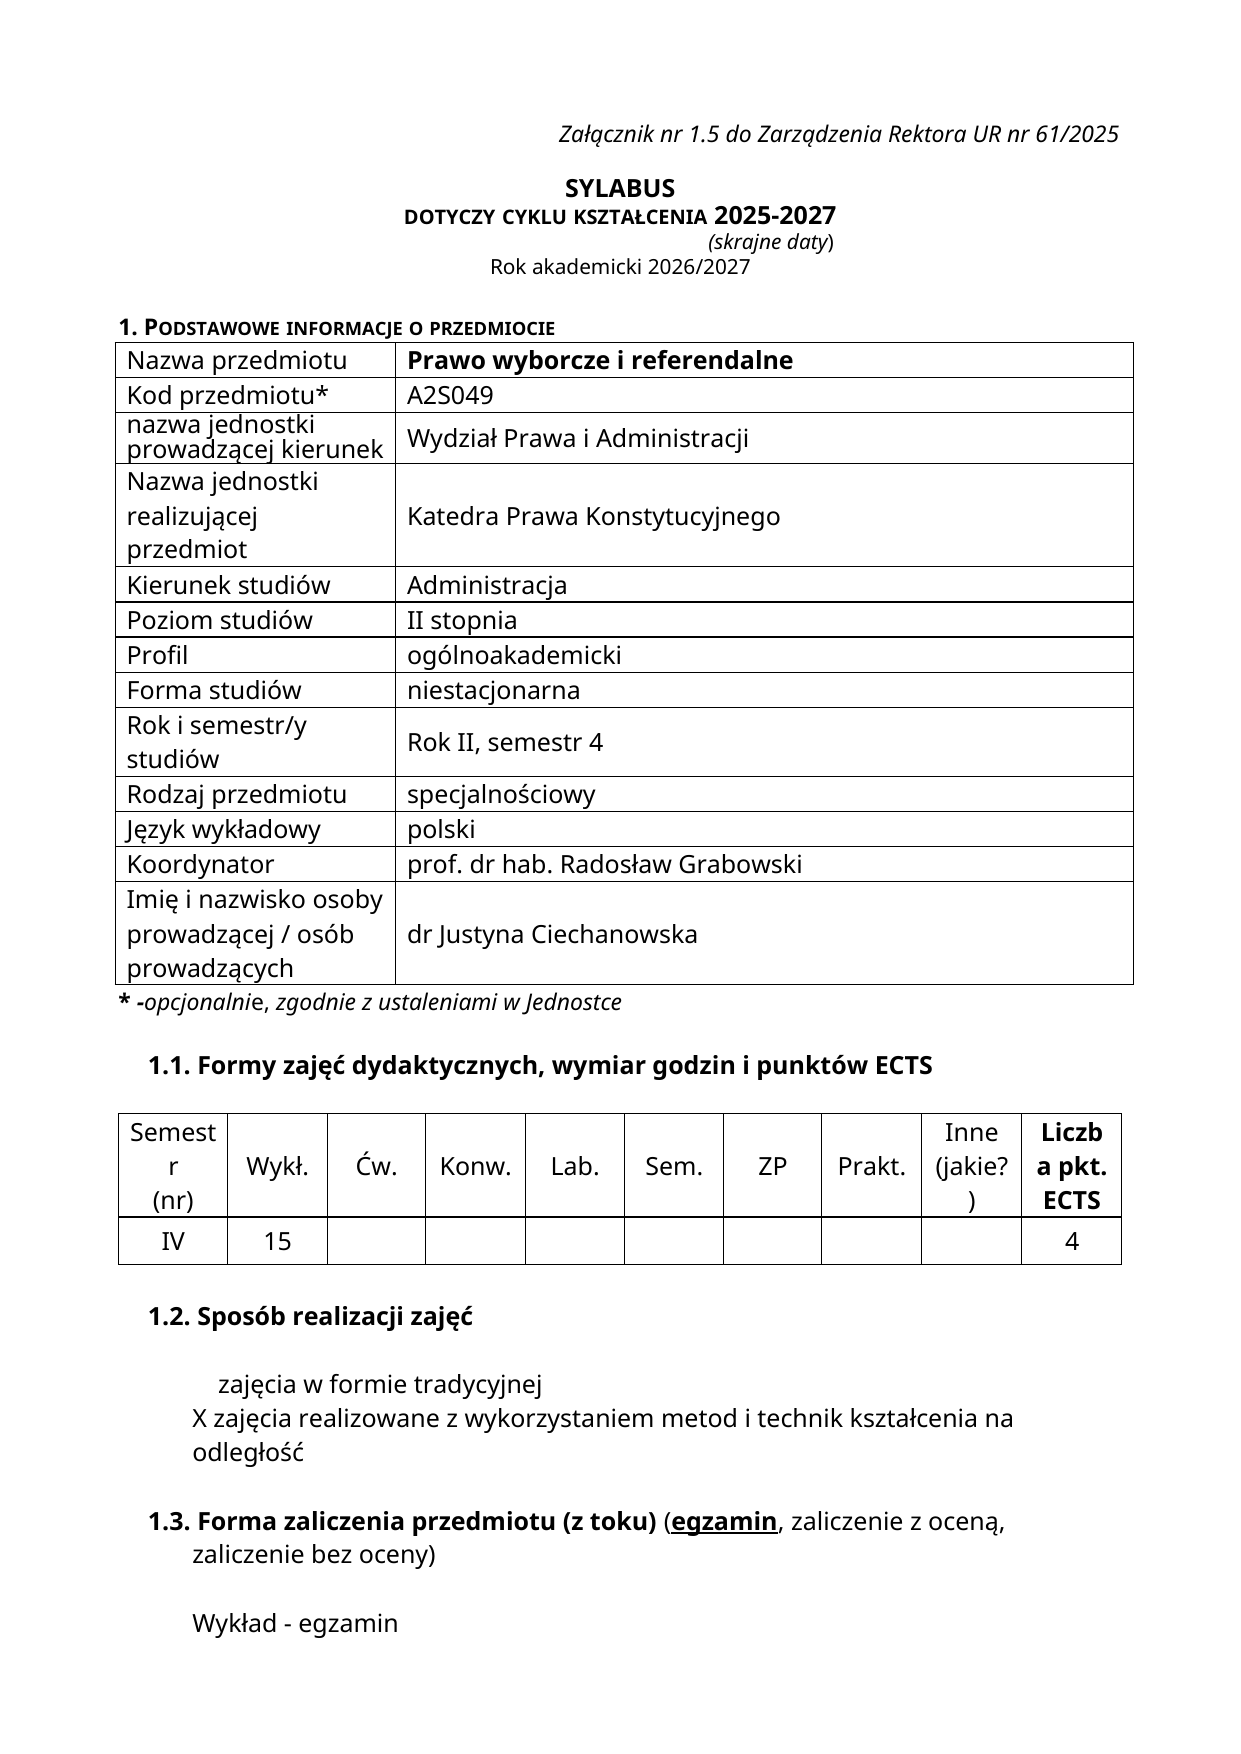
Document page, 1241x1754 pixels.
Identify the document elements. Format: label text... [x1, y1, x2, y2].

table_cell II stopnia [396, 603, 1133, 636]
table_cell [822, 1218, 921, 1264]
table_cell IV [119, 1218, 227, 1264]
text 1.1. Formy zajęć dydaktycznych, wymiar godzin i punktów ECTS [148, 1048, 1122, 1082]
table_header Nazwa przedmiotu [116, 343, 395, 377]
table_cell [922, 1218, 1021, 1264]
table_cell Koordynator [116, 847, 395, 881]
table_cell nazwa jednostki prowadzącej kierunek [116, 413, 395, 463]
text (skrajne daty) [634, 229, 1122, 254]
table_cell Nazwa jednostki realizującej przedmiot [116, 464, 395, 566]
table_cell [724, 1218, 821, 1264]
table_cell Język wykładowy [116, 812, 395, 846]
table_cell Administracja [396, 567, 1133, 601]
table_cell Rok i semestr/y studiów [116, 708, 395, 776]
table_header Inne (jakie?) [922, 1114, 1021, 1216]
table_cell polski [396, 812, 1133, 846]
table_cell Wydział Prawa i Administracji [396, 413, 1133, 463]
text X zajęcia realizowane z wykorzystaniem metod i technik kształcenia na odległość [192, 1401, 1122, 1469]
table_cell Poziom studiów [116, 603, 395, 636]
table_cell 4 [1022, 1218, 1121, 1264]
table_cell [625, 1218, 723, 1264]
table_cell [526, 1218, 624, 1264]
text 1.3. Forma zaliczenia przedmiotu (z toku) (egzamin, zaliczenie z oceną, zaliczenie bez oceny) [148, 1503, 1122, 1571]
text Wykład - egzamin [192, 1605, 1122, 1639]
table_header Prakt. [822, 1114, 921, 1216]
text 1. Podstawowe informacje o przedmiocie [118, 311, 1122, 342]
table_header Sem. [625, 1114, 723, 1216]
table_header Ćw. [328, 1114, 425, 1216]
text Rok akademicki 2026/2027 [118, 254, 1122, 279]
table_header Wykł. [228, 1114, 327, 1216]
table_cell 15 [228, 1218, 327, 1264]
text zajęcia w formie tradycyjnej [192, 1367, 1122, 1401]
table_cell ogólnoakademicki [396, 638, 1133, 672]
table_header Prawo wyborcze i referendalne [396, 343, 1133, 377]
table_header ZP [724, 1114, 821, 1216]
table_cell [328, 1218, 425, 1264]
table_cell Katedra Prawa Konstytucyjnego [396, 464, 1133, 566]
table_cell specjalnościowy [396, 777, 1133, 811]
text dotyczy cyklu kształcenia 2025-2027 [118, 204, 1122, 229]
text SYLABUS [118, 170, 1122, 204]
table_cell Rodzaj przedmiotu [116, 777, 395, 811]
text 1.2. Sposób realizacji zajęć [148, 1299, 1122, 1333]
table_cell Forma studiów [116, 673, 395, 707]
table_cell Kierunek studiów [116, 567, 395, 601]
table_header Lab. [526, 1114, 624, 1216]
table_header Liczba pkt. ECTS [1022, 1114, 1121, 1216]
table_cell Profil [116, 638, 395, 672]
text Załącznik nr 1.5 do Zarządzenia Rektora UR nr 61/2025 [118, 118, 1122, 149]
table_cell niestacjonarna [396, 673, 1133, 707]
table_header Konw. [426, 1114, 525, 1216]
table_cell Rok II, semestr 4 [396, 708, 1133, 776]
table_cell Imię i nazwisko osoby prowadzącej / osób prowadzących [116, 882, 395, 984]
text * -opcjonalnie, zgodnie z ustaleniami w Jednostce [118, 985, 1122, 1017]
table_cell [426, 1218, 525, 1264]
table_cell Kod przedmiotu* [116, 378, 395, 412]
table_cell dr Justyna Ciechanowska [396, 882, 1133, 984]
table_header Semestr (nr) [119, 1114, 227, 1216]
table_cell A2S049 [396, 378, 1133, 412]
table_cell prof. dr hab. Radosław Grabowski [396, 847, 1133, 881]
